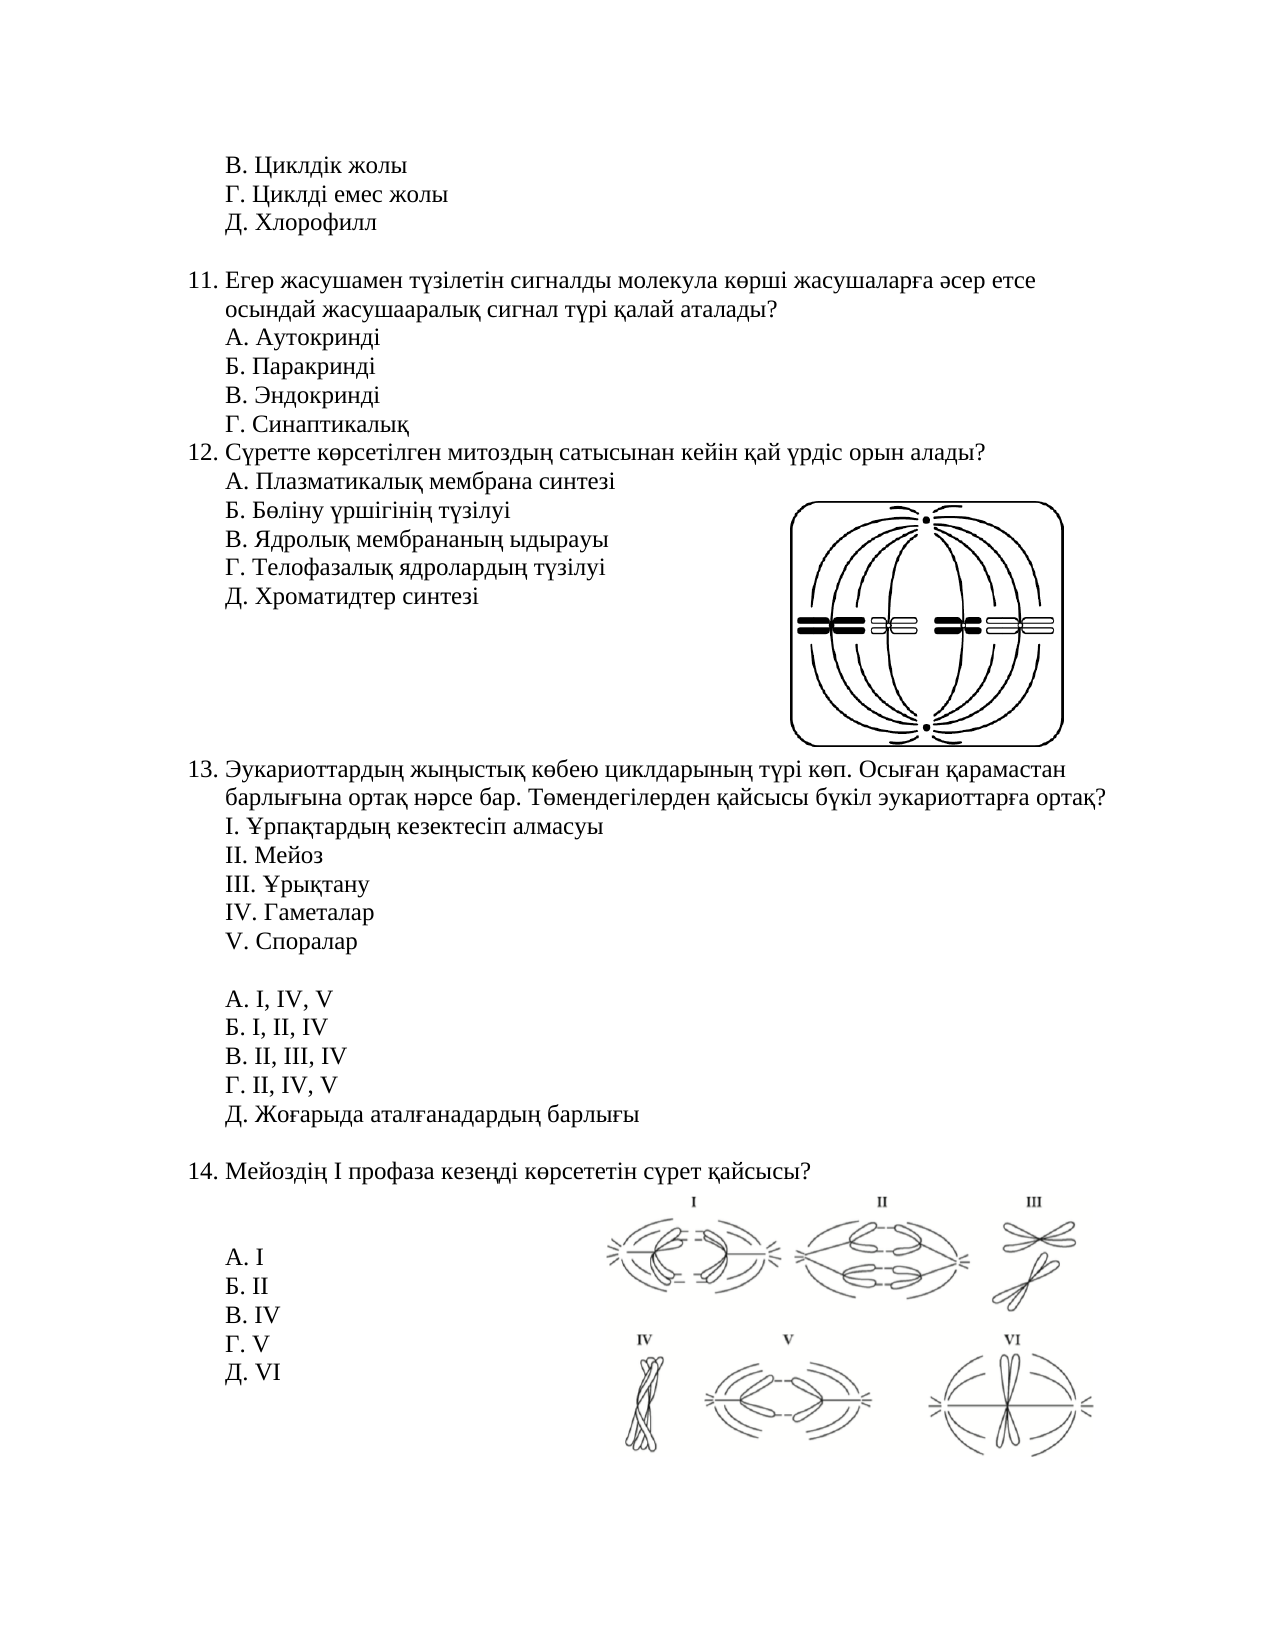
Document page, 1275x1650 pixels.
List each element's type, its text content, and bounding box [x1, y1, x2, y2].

list II. Мейоз [225, 840, 1125, 869]
list Сүретте көрсетілген митоздың сатысынан кейін қай үрдіс орын алады? [187, 437, 1125, 466]
list Егер жасушамен түзілетін сигналды молекула көрші жасушаларға әсер етсе осындай жасушааралық сигнал түрі қалай аталады? [187, 265, 1125, 322]
list Эукариоттардың жыңыстық көбею циклдарының түрі көп. Осыған қарамастан барлығына ортақ нәрсе бар. Төмендегілерден қайсысы бүкіл эукариоттарға ортақ? [187, 754, 1125, 811]
list Б. Бөліну үршігінің түзілуі [225, 495, 1125, 524]
list IV. Гаметалар [225, 897, 1125, 926]
picture [552, 1386, 1123, 1482]
list Б. Паракринді [225, 351, 1125, 380]
list Д. Жоғарыда аталғанадардың барлығы [225, 1099, 1125, 1127]
list В. Ядролық мембрананың ыдырауы [225, 524, 1125, 552]
list В. Циклдік жолы [225, 150, 1125, 179]
list Г. II, IV, V [225, 1070, 1125, 1099]
list Б. I, II, IV [225, 1012, 1125, 1041]
list Г. Синаптикалық [225, 409, 1125, 437]
list А. Аутокринді [225, 322, 1125, 351]
list Б. II [225, 1271, 1125, 1300]
list В. IV [225, 1300, 1125, 1329]
list Мейоздің I профаза кезеңді көрсететін сүрет қайсысы? [187, 1156, 1125, 1185]
list А. I [225, 1242, 1125, 1271]
list А. Плазматикалық мембрана синтезі [225, 466, 1125, 495]
list Г. Телофазалық ядролардың түзілуі [225, 552, 1125, 581]
list III. Ұрықтану [225, 869, 1125, 897]
list Г. Циклді емес жолы [225, 179, 1125, 207]
list Д. Хроматидтер синтезі [225, 581, 1125, 610]
picture [552, 1185, 1123, 1242]
list I. Ұрпақтардың кезектесіп алмасуы [225, 811, 1125, 840]
list В. Эндокринді [225, 380, 1125, 409]
list Д. VI [225, 1357, 1125, 1386]
picture [777, 610, 1078, 754]
list Д. Хлорофилл [225, 207, 1125, 236]
list Г. V [225, 1329, 1125, 1357]
list А. I, IV, V [225, 984, 1125, 1012]
list В. II, III, IV [225, 1041, 1125, 1070]
list V. Споралар [225, 926, 1125, 955]
